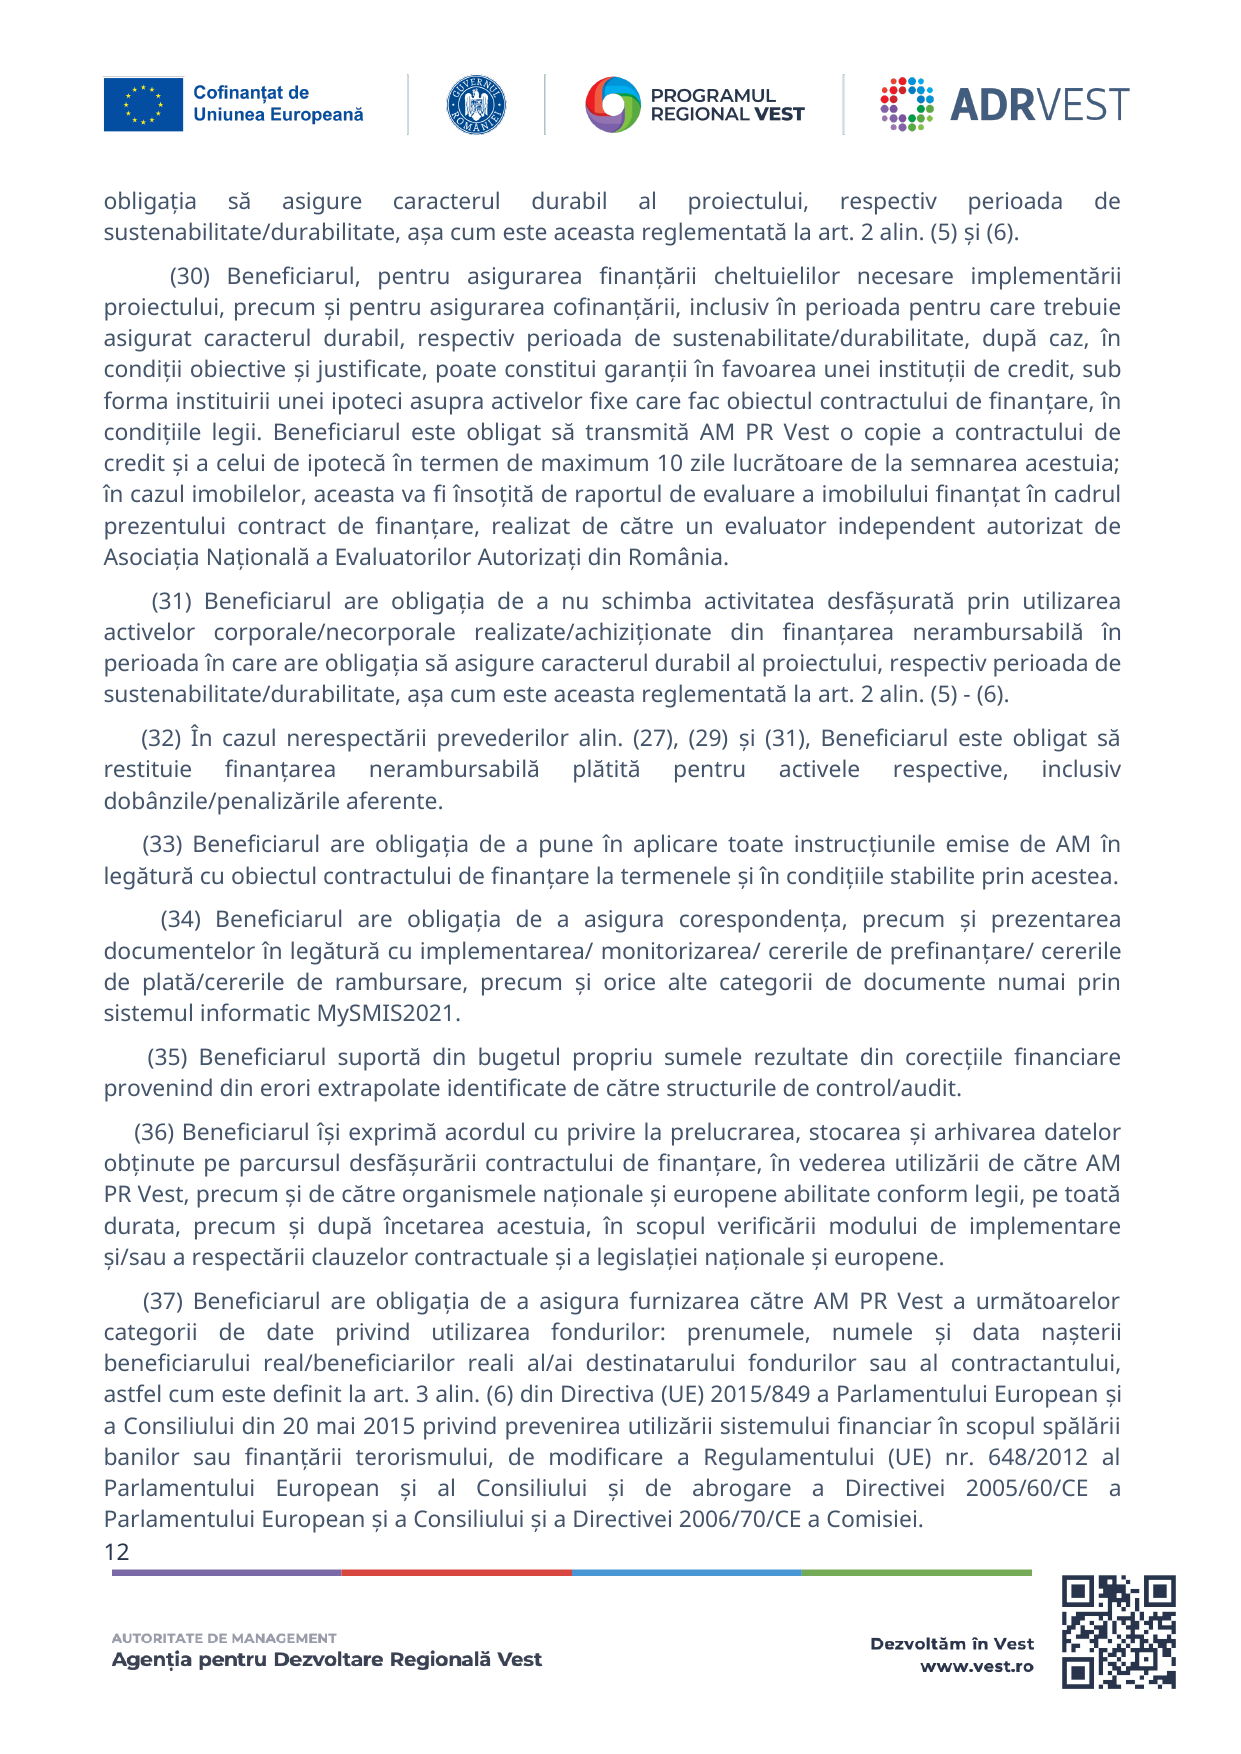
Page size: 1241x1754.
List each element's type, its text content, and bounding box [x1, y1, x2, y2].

picture [102, 74, 1130, 135]
text (36) Beneficiarul îşi exprimă acordul cu privire la prelucrarea, stocarea şi arhivarea datelor obţinute pe parcursul desfăşurării contractului de finanţare, în vederea utilizării de către AM PR Vest, precum şi de către organismele naţionale şi europene abilitate conform legii, pe toată durata, precum şi după încetarea acestuia, în scopul verificării modului de implementare şi/sau a respectării clauzelor contractuale şi a legislaţiei naţionale şi europene. [103, 1116, 1122, 1272]
text (35) Beneficiarul suportă din bugetul propriu sumele rezultate din corecţiile financiare provenind din erori extrapolate identificate de către structurile de control/audit. [103, 1041, 1122, 1103]
picture [103, 1566, 1048, 1681]
text (37) Beneficiarul are obligaţia de a asigura furnizarea către AM PR Vest a următoarelor categorii de date privind utilizarea fondurilor: prenumele, numele şi data naşterii beneficiarului real/beneficiarilor reali al/ai destinatarului fondurilor sau al contractantului, astfel cum este definit la art. 3 alin. (6) din Directiva (UE) 2015/849 a Parlamentului European şi a Consiliului din 20 mai 2015 privind prevenirea utilizării sistemului financiar în scopul spălării banilor sau finanţării terorismului, de modificare a Regulamentului (UE) nr. 648/2012 al Parlamentului European şi al Consiliului şi de abrogare a Directivei 2005/60/CE a Parlamentului European şi a Consiliului şi a Directivei 2006/70/CE a Comisiei. [103, 1284, 1122, 1534]
text (32) În cazul nerespectării prevederilor alin. (27), (29) şi (31), Beneficiarul este obligat să restituie finanţarea nerambursabilă plătită pentru activele respective, inclusiv dobânzile/penalizările aferente. [103, 722, 1122, 816]
text (33) Beneficiarul are obligaţia de a pune în aplicare toate instrucţiunile emise de AM în legătură cu obiectul contractului de finanţare la termenele şi în condiţiile stabilite prin acestea. [103, 828, 1122, 891]
picture [1053, 1567, 1185, 1698]
text (31) Beneficiarul are obligaţia de a nu schimba activitatea desfăşurată prin utilizarea activelor corporale/necorporale realizate/achiziţionate din finanţarea nerambursabilă în perioada în care are obligaţia să asigure caracterul durabil al proiectului, respectiv perioada de sustenabilitate/durabilitate, aşa cum este aceasta reglementată la art. 2 alin. (5) - (6). [103, 584, 1122, 709]
text (34) Beneficiarul are obligaţia de a asigura corespondenţa, precum şi prezentarea documentelor în legătură cu implementarea/ monitorizarea/ cererile de prefinanţare/ cererile de plată/cererile de rambursare, precum şi orice alte categorii de documente numai prin sistemul informatic MySMIS2021. [103, 903, 1122, 1028]
text (30) Beneficiarul, pentru asigurarea finanţării cheltuielilor necesare implementării proiectului, precum şi pentru asigurarea cofinanţării, inclusiv în perioada pentru care trebuie asigurat caracterul durabil, respectiv perioada de sustenabilitate/durabilitate, după caz, în condiţii obiective şi justificate, poate constitui garanţii în favoarea unei instituţii de credit, sub forma instituirii unei ipoteci asupra activelor fixe care fac obiectul contractului de finanţare, în condiţiile legii. Beneficiarul este obligat să transmită AM PR Vest o copie a contractului de credit şi a celui de ipotecă în termen de maximum 10 zile lucrătoare de la semnarea acestuia; în cazul imobilelor, aceasta va fi însoţită de raportul de evaluare a imobilului finanţat în cadrul prezentului contract de finanţare, realizat de către un evaluator independent autorizat de Asociaţia Naţională a Evaluatorilor Autorizaţi din România. [103, 259, 1122, 572]
